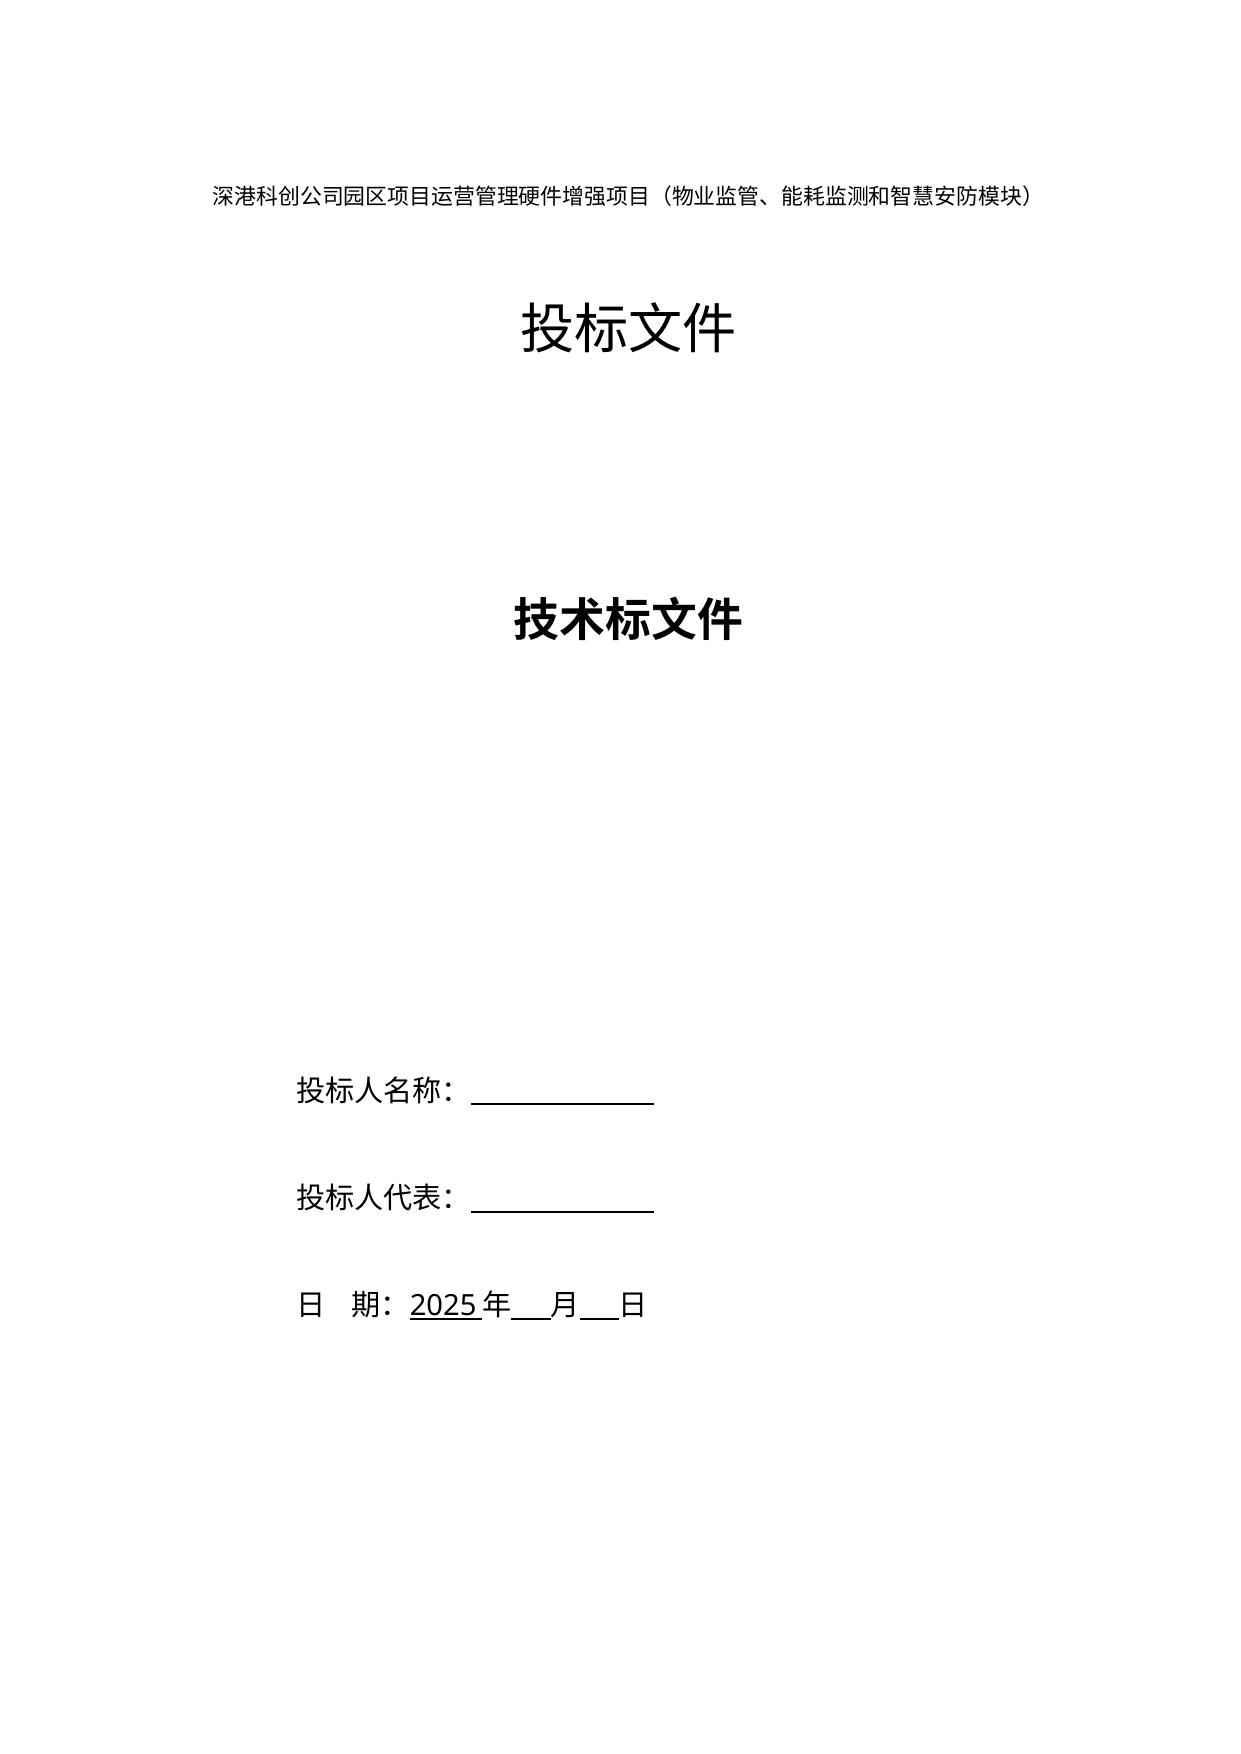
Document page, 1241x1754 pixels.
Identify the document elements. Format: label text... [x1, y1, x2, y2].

text 深港科创公司园区项目运营管理硬件增强项目（物业监管、能耗监测和智慧安防模块） [150, 178, 1106, 211]
text 投标人名称： [150, 1056, 1106, 1121]
text 技术标文件 [150, 568, 1106, 666]
text 投标人代表： [150, 1163, 1106, 1228]
text 投标文件 [150, 276, 1106, 373]
text 日 期：2025年 月 日 [150, 1270, 1106, 1335]
